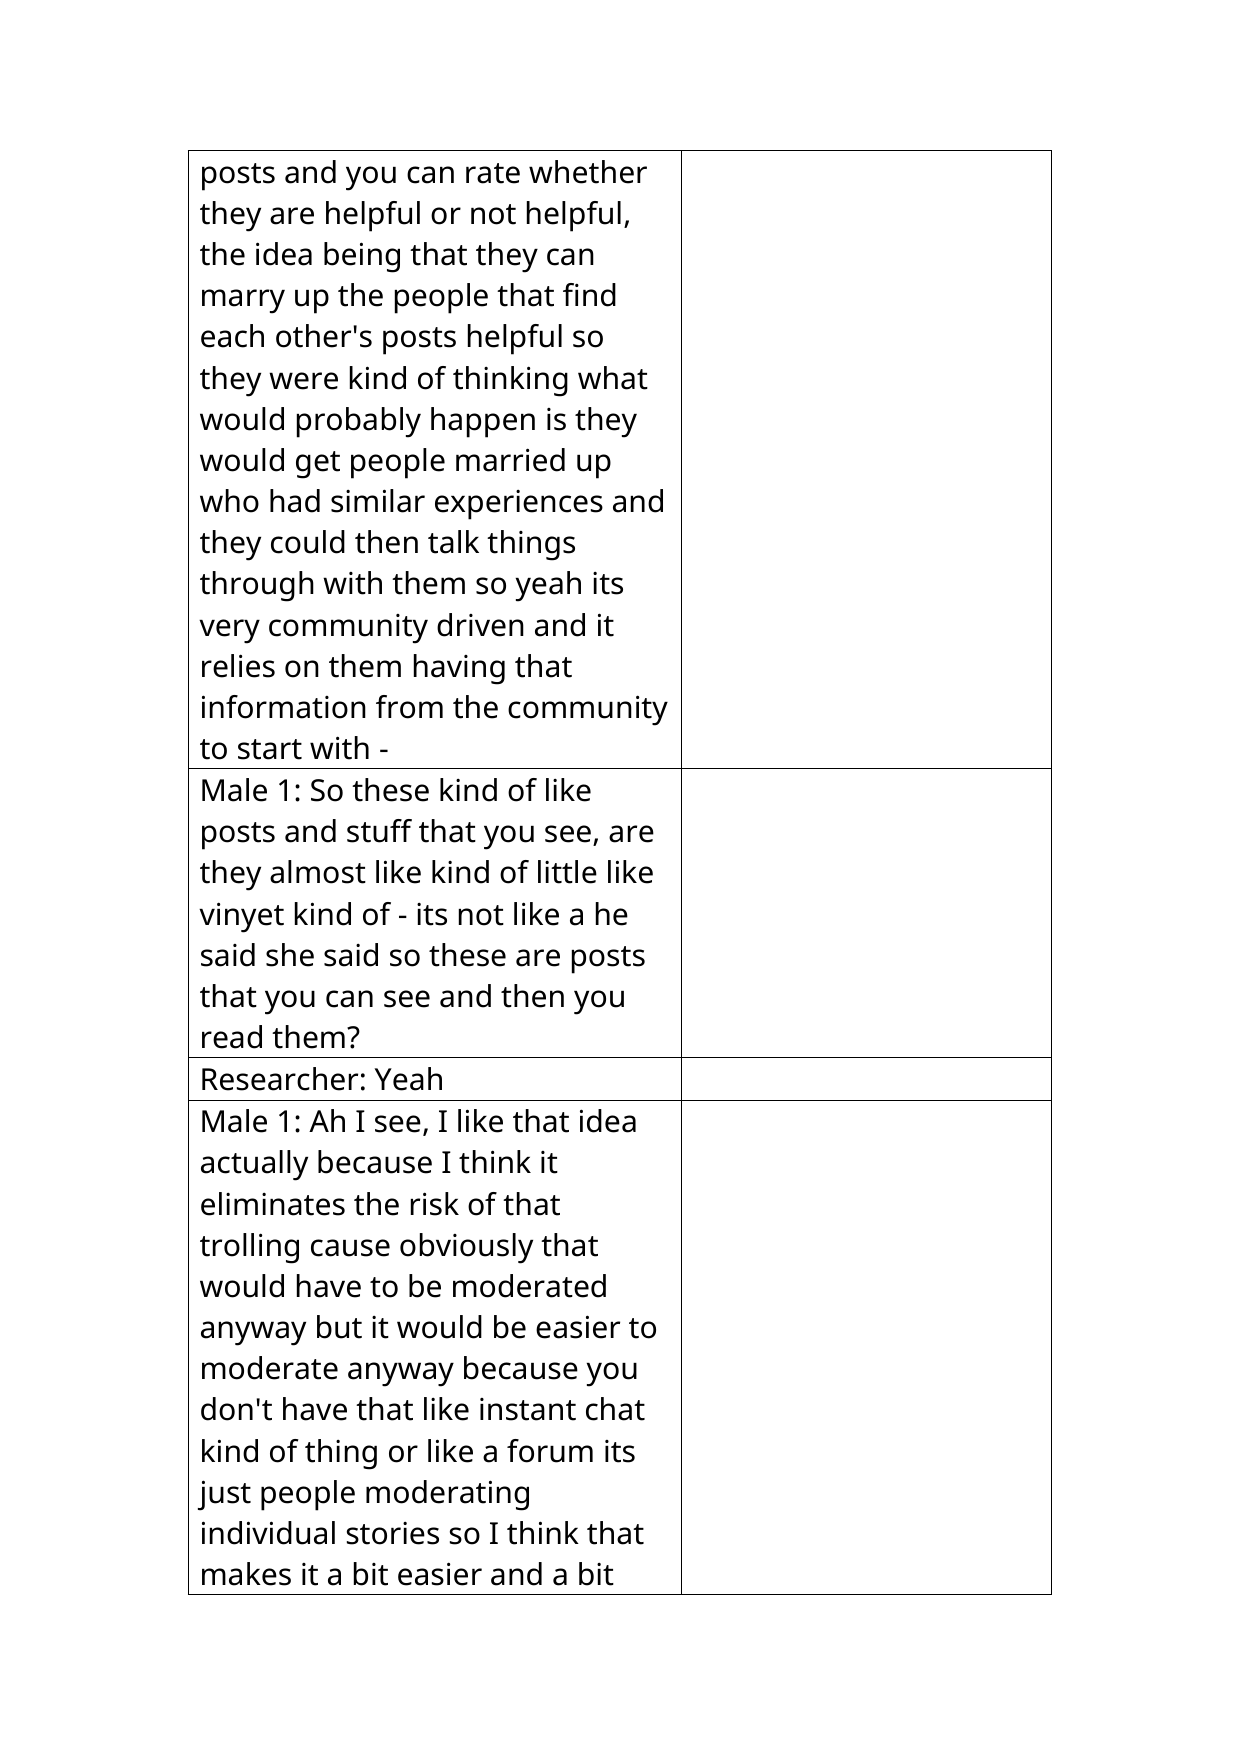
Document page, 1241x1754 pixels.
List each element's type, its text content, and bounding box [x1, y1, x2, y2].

table_cell Male 1: So these kind of like posts and stuff that you see, are they almost like kind of little like vinyet kind of - its not like a he said she said so these are posts that you can see and then you read them? [189, 769, 681, 1057]
table_cell [682, 1058, 1051, 1099]
table_cell [682, 1101, 1051, 1594]
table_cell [189, 1101, 681, 1594]
table_cell [682, 769, 1051, 1057]
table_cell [189, 151, 681, 768]
table_cell Researcher: Yeah [189, 1058, 681, 1099]
table_cell [682, 151, 1051, 768]
